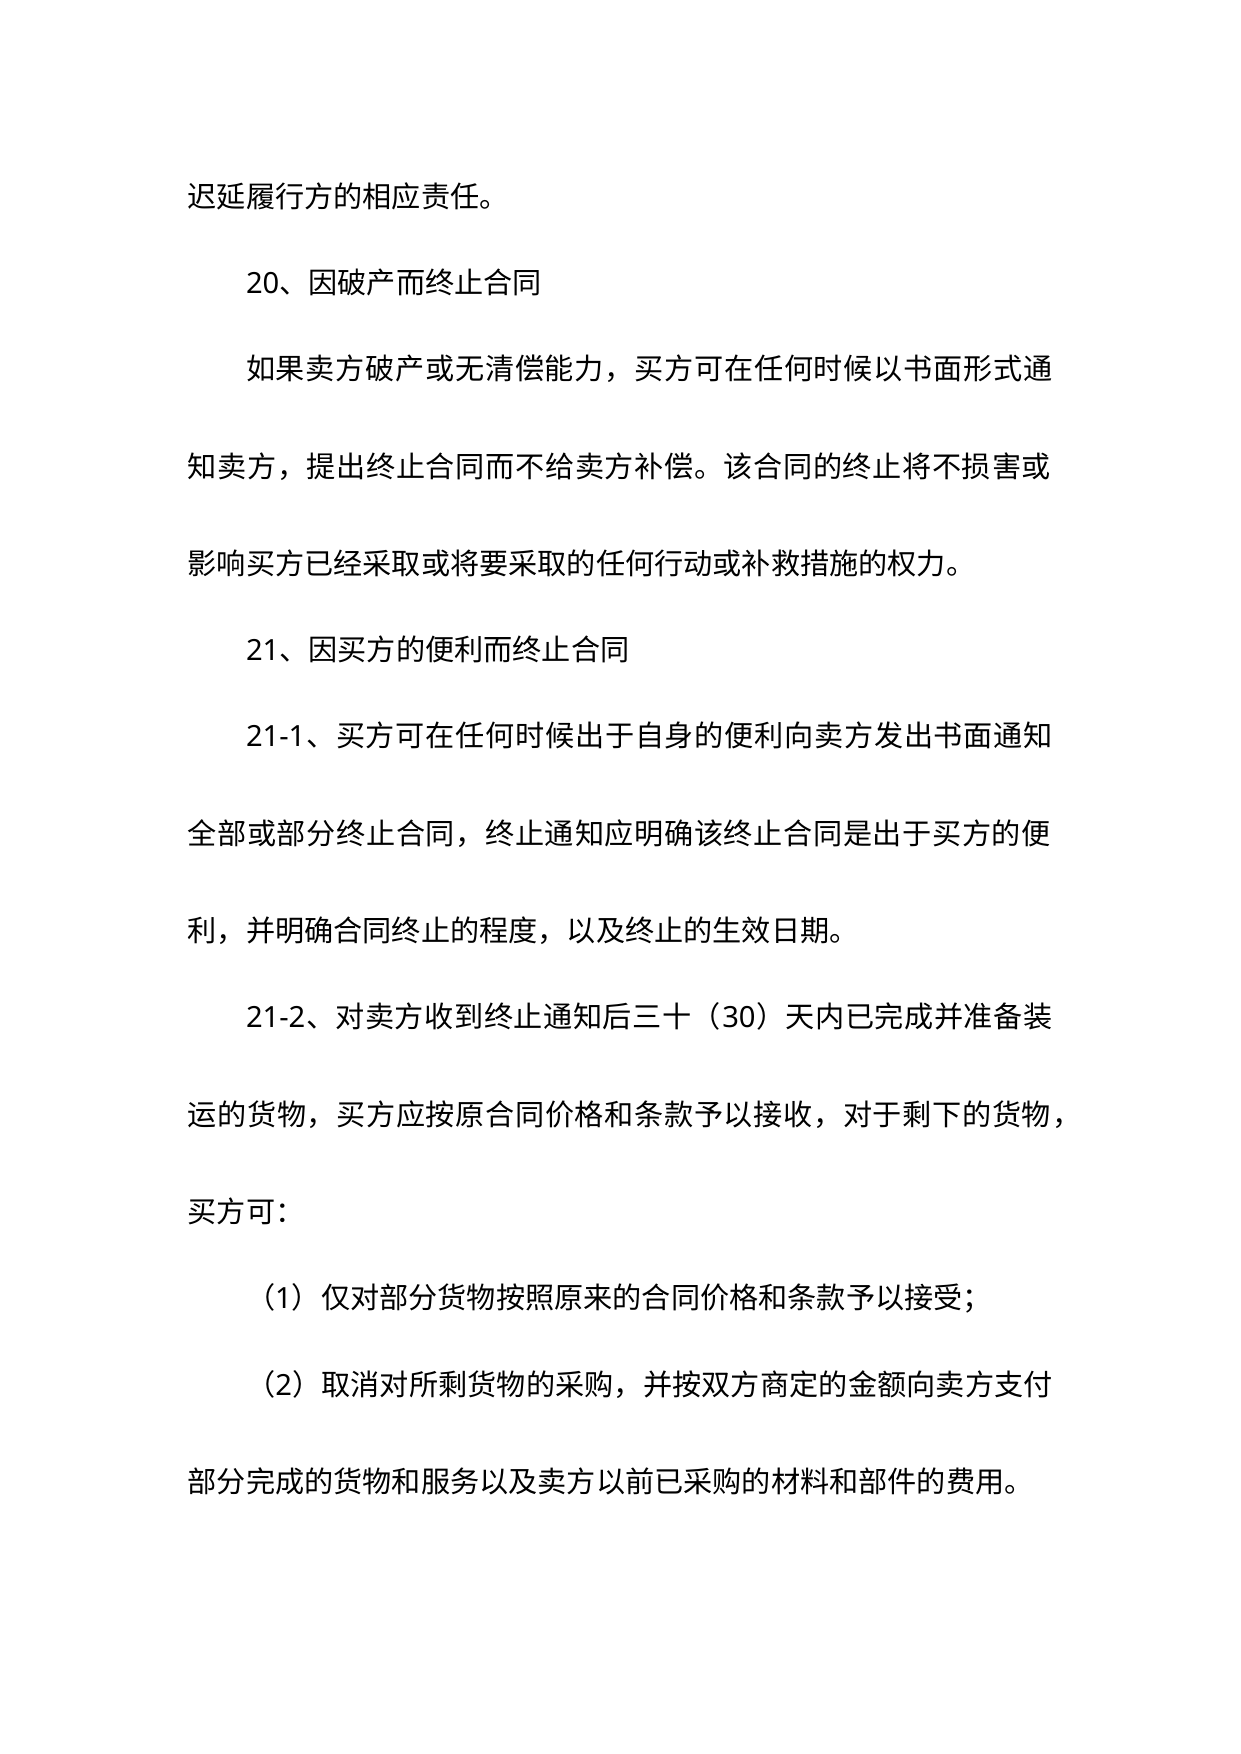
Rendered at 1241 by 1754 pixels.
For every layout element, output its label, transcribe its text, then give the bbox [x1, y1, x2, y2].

text 21、因买方的便利而终止合同 [187, 615, 1053, 680]
text 20、因破产而终止合同 [187, 248, 1053, 313]
text 21-2、对卖方收到终止通知后三十（30）天内已完成并准备装运的货物，买方应按原合同价格和条款予以接收，对于剩下的货物，买方可： [187, 983, 1053, 1243]
text （2）取消对所剩货物的采购，并按双方商定的金额向卖方支付部分完成的货物和服务以及卖方以前已采购的材料和部件的费用。 [187, 1350, 1053, 1512]
text （1）仅对部分货物按照原来的合同价格和条款予以接受； [187, 1264, 1053, 1329]
text 21-1、买方可在任何时候出于自身的便利向卖方发出书面通知全部或部分终止合同，终止通知应明确该终止合同是出于买方的便利，并明确合同终止的程度，以及终止的生效日期。 [187, 702, 1053, 962]
text 如果卖方破产或无清偿能力，买方可在任何时候以书面形式通知卖方，提出终止合同而不给卖方补偿。该合同的终止将不损害或影响买方已经采取或将要采取的任何行动或补救措施的权力。 [187, 334, 1053, 594]
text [187, 162, 1053, 227]
